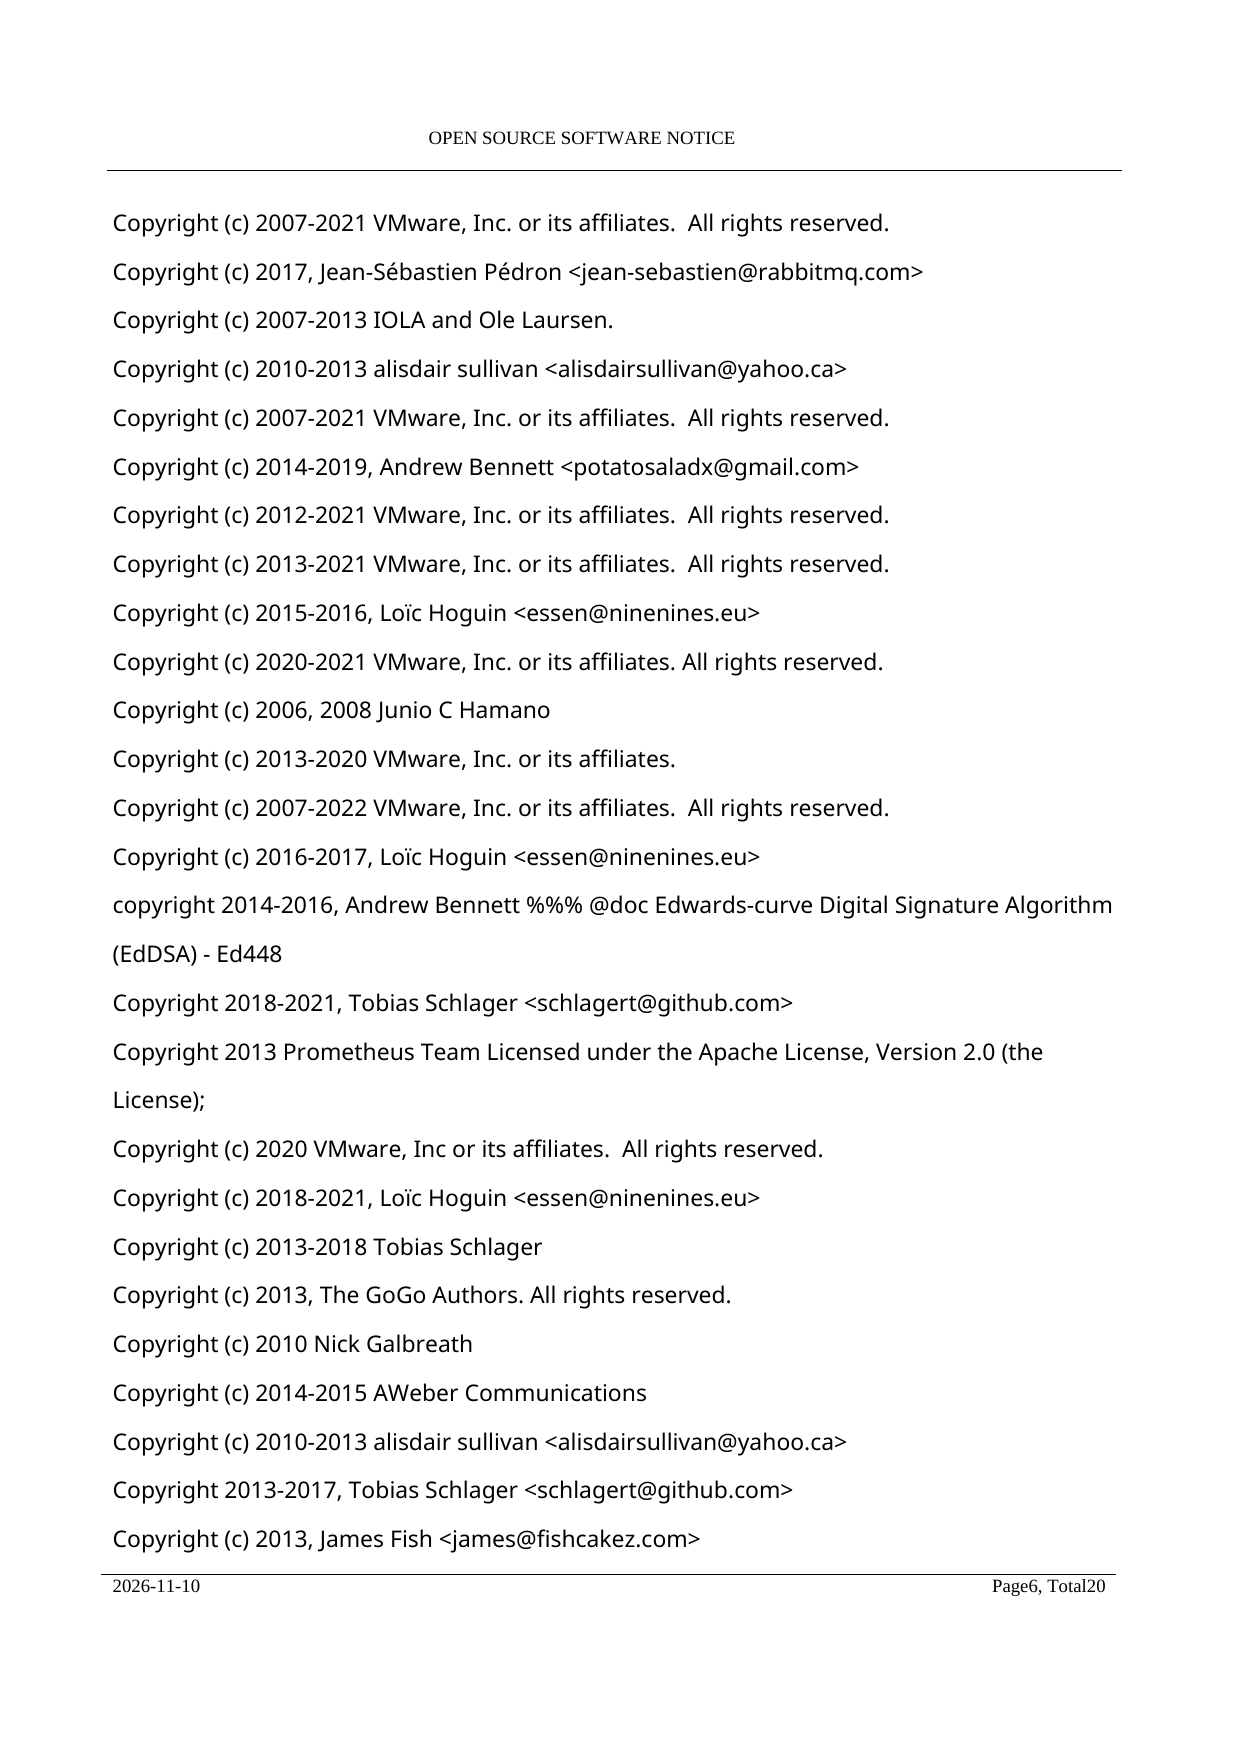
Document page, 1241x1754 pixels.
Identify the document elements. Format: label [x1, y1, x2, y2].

text [112, 206, 1128, 1555]
